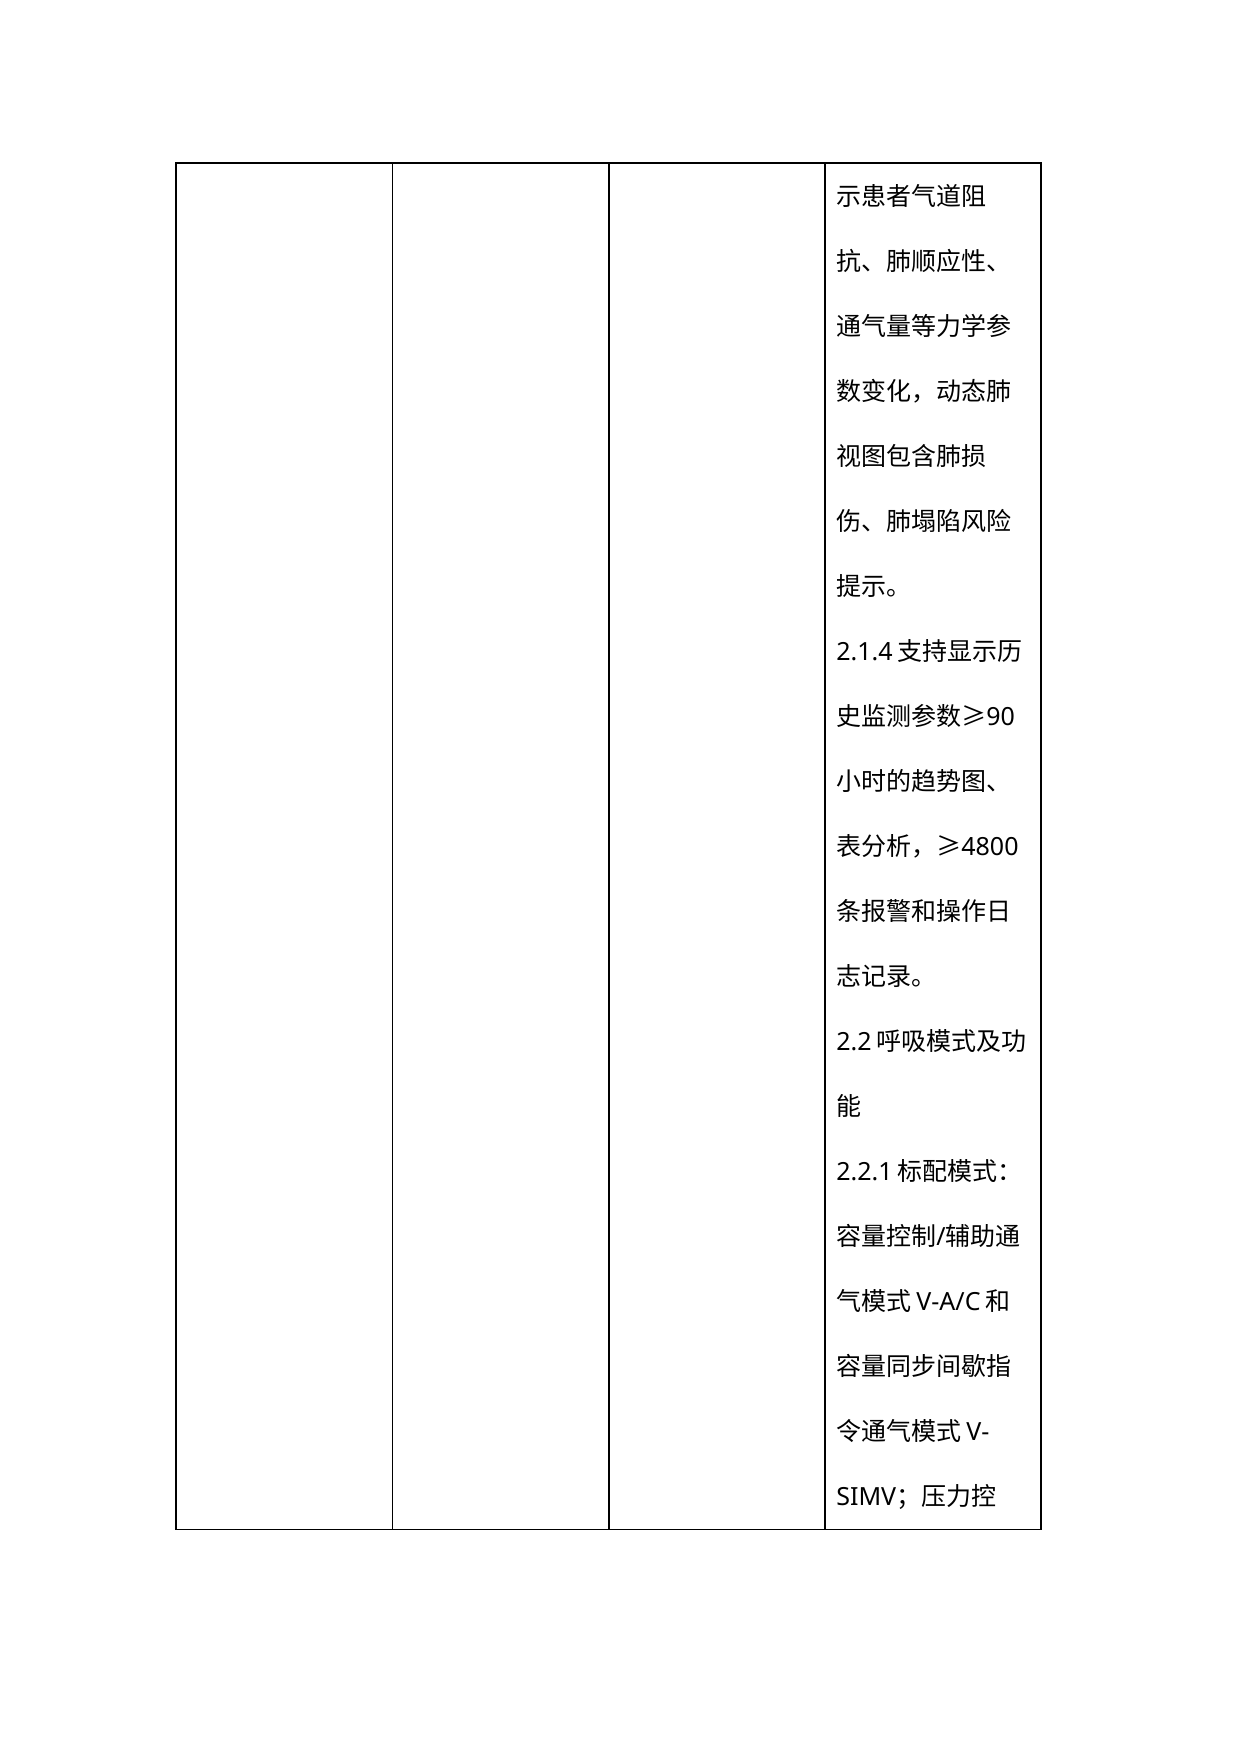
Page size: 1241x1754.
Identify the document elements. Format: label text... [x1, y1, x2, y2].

table_cell [177, 164, 392, 1528]
table_cell 5 [393, 164, 608, 1528]
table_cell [826, 164, 1040, 1528]
table_cell [610, 164, 824, 1528]
